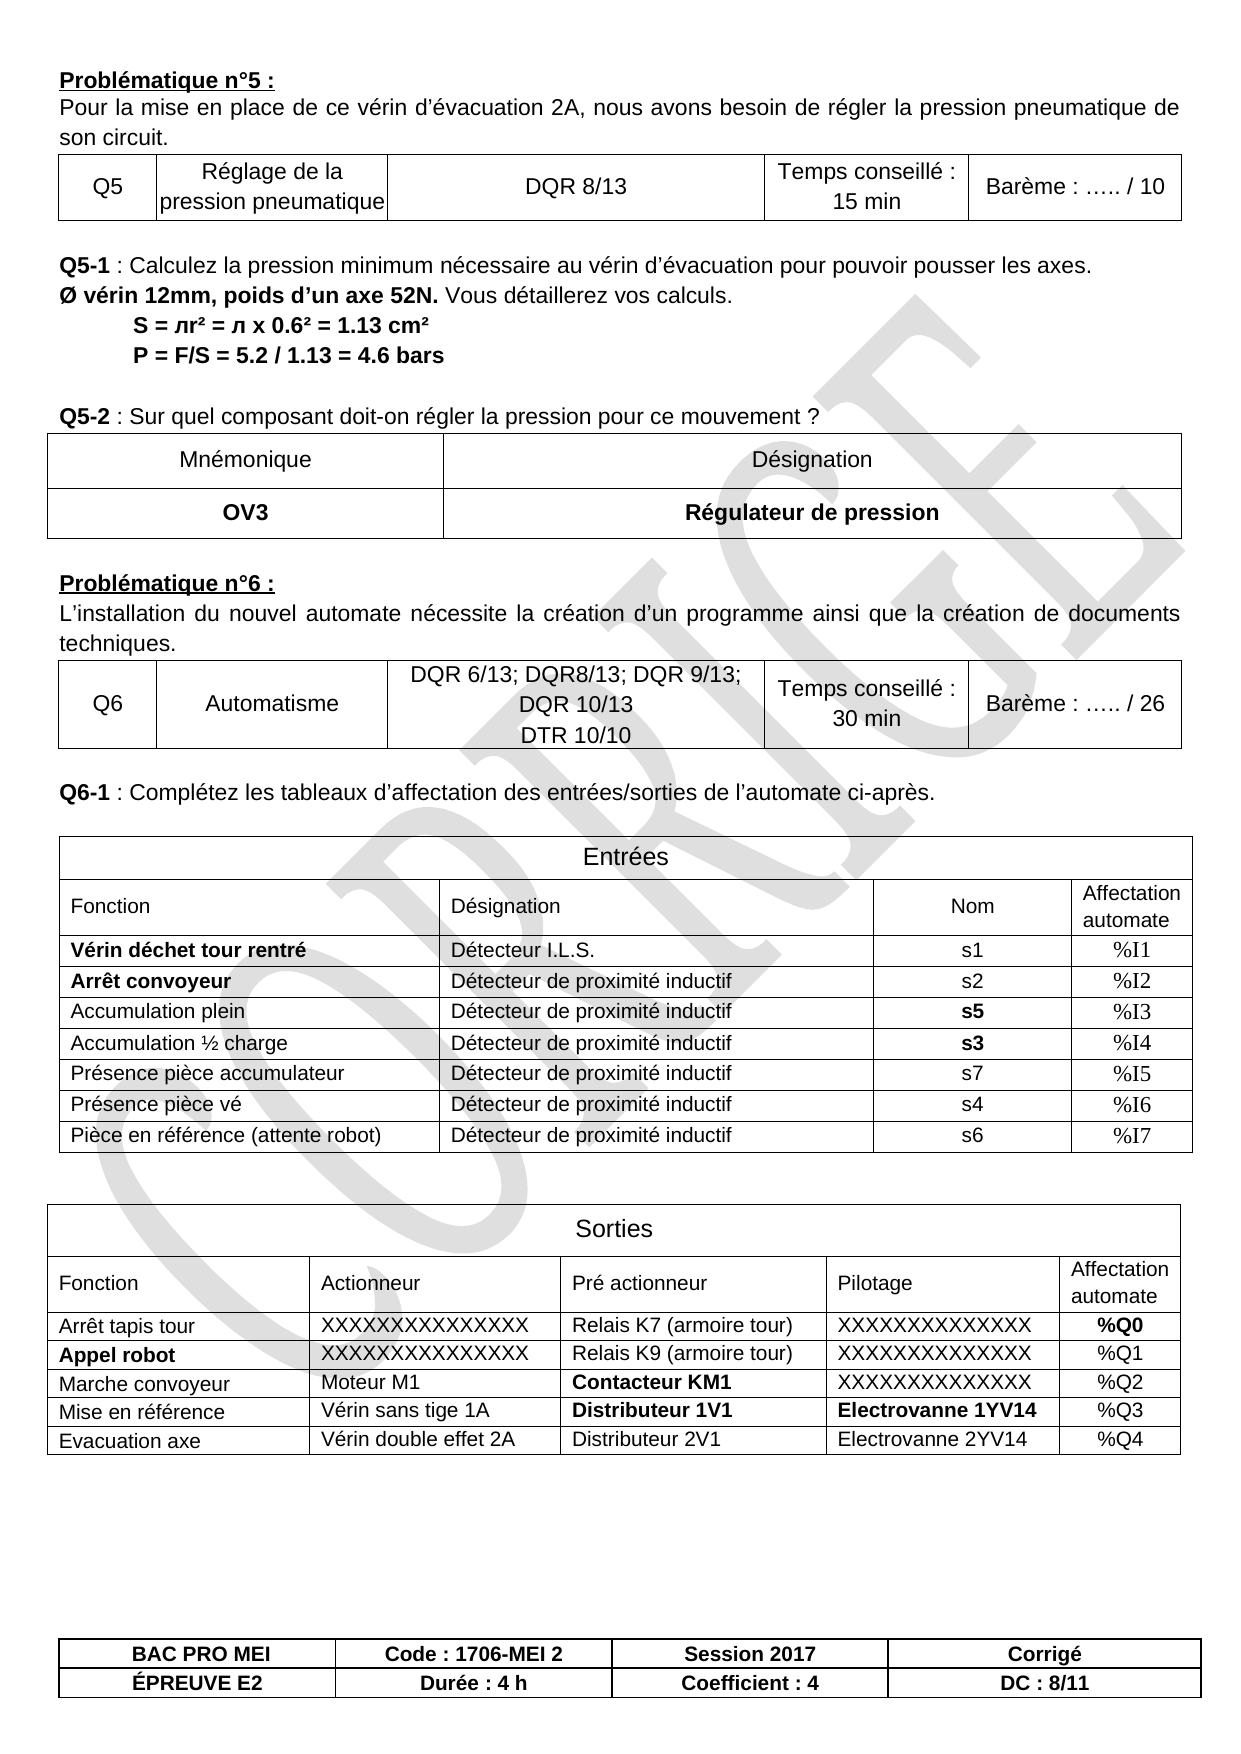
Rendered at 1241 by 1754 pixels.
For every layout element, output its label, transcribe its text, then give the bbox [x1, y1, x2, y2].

table_cell XXXXXXXXXXXXXX [827, 1313, 1059, 1340]
table_cell %Q2 [1060, 1370, 1180, 1397]
table_header DQR 6/13; DQR8/13; DQR 9/13; DQR 10/13 DTR 10/10 [388, 661, 764, 748]
table_header Mnémonique [48, 434, 443, 488]
table_header Temps conseillé : 15 min [765, 155, 968, 220]
table_cell Détecteur de proximité inductif [440, 1091, 873, 1121]
table_cell s2 [874, 967, 1071, 997]
table_cell s5 [874, 998, 1071, 1028]
table_cell s4 [874, 1091, 1071, 1121]
text Problématique n°6 : [59, 569, 1181, 596]
table_cell Vérin double effet 2A [310, 1427, 560, 1454]
table_cell s6 [874, 1122, 1071, 1152]
table_cell Détecteur de proximité inductif [440, 1122, 873, 1152]
text P = F/S = 5.2 / 1.13 = 4.6 bars [59, 342, 1181, 368]
table_cell Nom [874, 880, 1071, 935]
table_cell %I7 [1072, 1122, 1192, 1152]
table_cell Présence pièce accumulateur [60, 1060, 439, 1090]
table_header Q5 [59, 155, 156, 220]
table_header Sorties [48, 1205, 1180, 1256]
table_cell XXXXXXXXXXXXXX [827, 1370, 1059, 1397]
table_cell Détecteur de proximité inductif [440, 1060, 873, 1090]
table_cell %I1 [1072, 936, 1192, 966]
table_cell Relais K9 (armoire tour) [561, 1341, 826, 1369]
table_cell Accumulation plein [60, 998, 439, 1028]
table_cell Distributeur 2V1 [561, 1427, 826, 1454]
table_cell XXXXXXXXXXXXXXX [310, 1341, 560, 1369]
table_cell Contacteur KM1 [561, 1370, 826, 1397]
text Pour la mise en place de ce vérin d’évacuation 2A, nous avons besoin de régler la pression pneumatique de son circuit. [59, 93, 1181, 150]
table_cell Arrêt convoyeur [60, 967, 439, 997]
table_header Désignation [444, 434, 1181, 488]
table_cell %I3 [1072, 998, 1192, 1028]
table_cell Actionneur [310, 1257, 560, 1312]
table_cell Présence pièce vé [60, 1091, 439, 1121]
table_cell Détecteur I.L.S. [440, 936, 873, 966]
table_cell Régulateur de pression [444, 489, 1181, 538]
table_header Réglage de la pression pneumatique [157, 155, 387, 220]
table_cell Détecteur de proximité inductif [440, 967, 873, 997]
table_cell %Q4 [1060, 1427, 1180, 1454]
table_cell Accumulation ½ charge [60, 1029, 439, 1059]
table_cell s7 [874, 1060, 1071, 1090]
table_cell %I6 [1072, 1091, 1192, 1121]
table_cell Moteur M1 [310, 1370, 560, 1397]
table_header Q6 [59, 661, 156, 748]
table_cell Arrêt tapis tour [48, 1313, 309, 1340]
table_cell Désignation [440, 880, 873, 935]
text L’installation du nouvel automate nécessite la création d’un programme ainsi que la création de documents techniques. [59, 600, 1181, 656]
table_cell XXXXXXXXXXXXXXX [310, 1313, 560, 1340]
table_cell s1 [874, 936, 1071, 966]
table_cell Détecteur de proximité inductif [440, 998, 873, 1028]
table_cell Pilotage [827, 1257, 1059, 1312]
text S = ᴫr² = ᴫ x 0.6² = 1.13 cm² [59, 312, 1181, 338]
table_cell XXXXXXXXXXXXXX [827, 1341, 1059, 1369]
table_cell %I2 [1072, 967, 1192, 997]
table_cell Vérin sans tige 1A [310, 1398, 560, 1426]
table_header DQR 8/13 [388, 155, 764, 220]
table_cell Vérin déchet tour rentré [60, 936, 439, 966]
table_cell Fonction [60, 880, 439, 935]
table_cell Fonction [48, 1257, 309, 1312]
table_cell Electrovanne 1YV14 [827, 1398, 1059, 1426]
text Q5-2 : Sur quel composant doit-on régler la pression pour ce mouvement ? [59, 403, 1181, 429]
table_cell Détecteur de proximité inductif [440, 1029, 873, 1059]
table_header Barème : ….. / 10 [969, 155, 1181, 220]
table_header Temps conseillé : 30 min [765, 661, 968, 748]
table_header Barème : ….. / 26 [969, 661, 1181, 748]
table_header Entrées [60, 837, 1192, 879]
table_cell %Q0 [1060, 1313, 1180, 1340]
table_cell Affectation automate [1060, 1257, 1180, 1312]
table_cell Evacuation axe [48, 1427, 309, 1454]
table_cell Pré actionneur [561, 1257, 826, 1312]
table_cell Distributeur 1V1 [561, 1398, 826, 1426]
table_cell Mise en référence [48, 1398, 309, 1426]
table_cell Appel robot [48, 1341, 309, 1369]
table_cell s3 [874, 1029, 1071, 1059]
text Q6-1 : Complétez les tableaux d’affectation des entrées/sorties de l’automate ci-après. [59, 779, 1181, 806]
table_cell Pièce en référence (attente robot) [60, 1122, 439, 1152]
text Q5-1 : Calculez la pression minimum nécessaire au vérin d’évacuation pour pouvoir pousser les axes. [59, 252, 1181, 278]
table_cell OV3 [48, 489, 443, 538]
table_header Automatisme [157, 661, 387, 748]
table_cell %I5 [1072, 1060, 1192, 1090]
table_cell Relais K7 (armoire tour) [561, 1313, 826, 1340]
table_cell %I4 [1072, 1029, 1192, 1059]
table_cell %Q3 [1060, 1398, 1180, 1426]
table_cell Affectation automate [1072, 880, 1192, 935]
table_cell %Q1 [1060, 1341, 1180, 1369]
text Ø vérin 12mm, poids d’un axe 52N. Vous détaillerez vos calculs. [59, 282, 1181, 308]
text Problématique n°5 : [59, 67, 1181, 93]
table_cell Marche convoyeur [48, 1370, 309, 1397]
table_cell Electrovanne 2YV14 [827, 1427, 1059, 1454]
